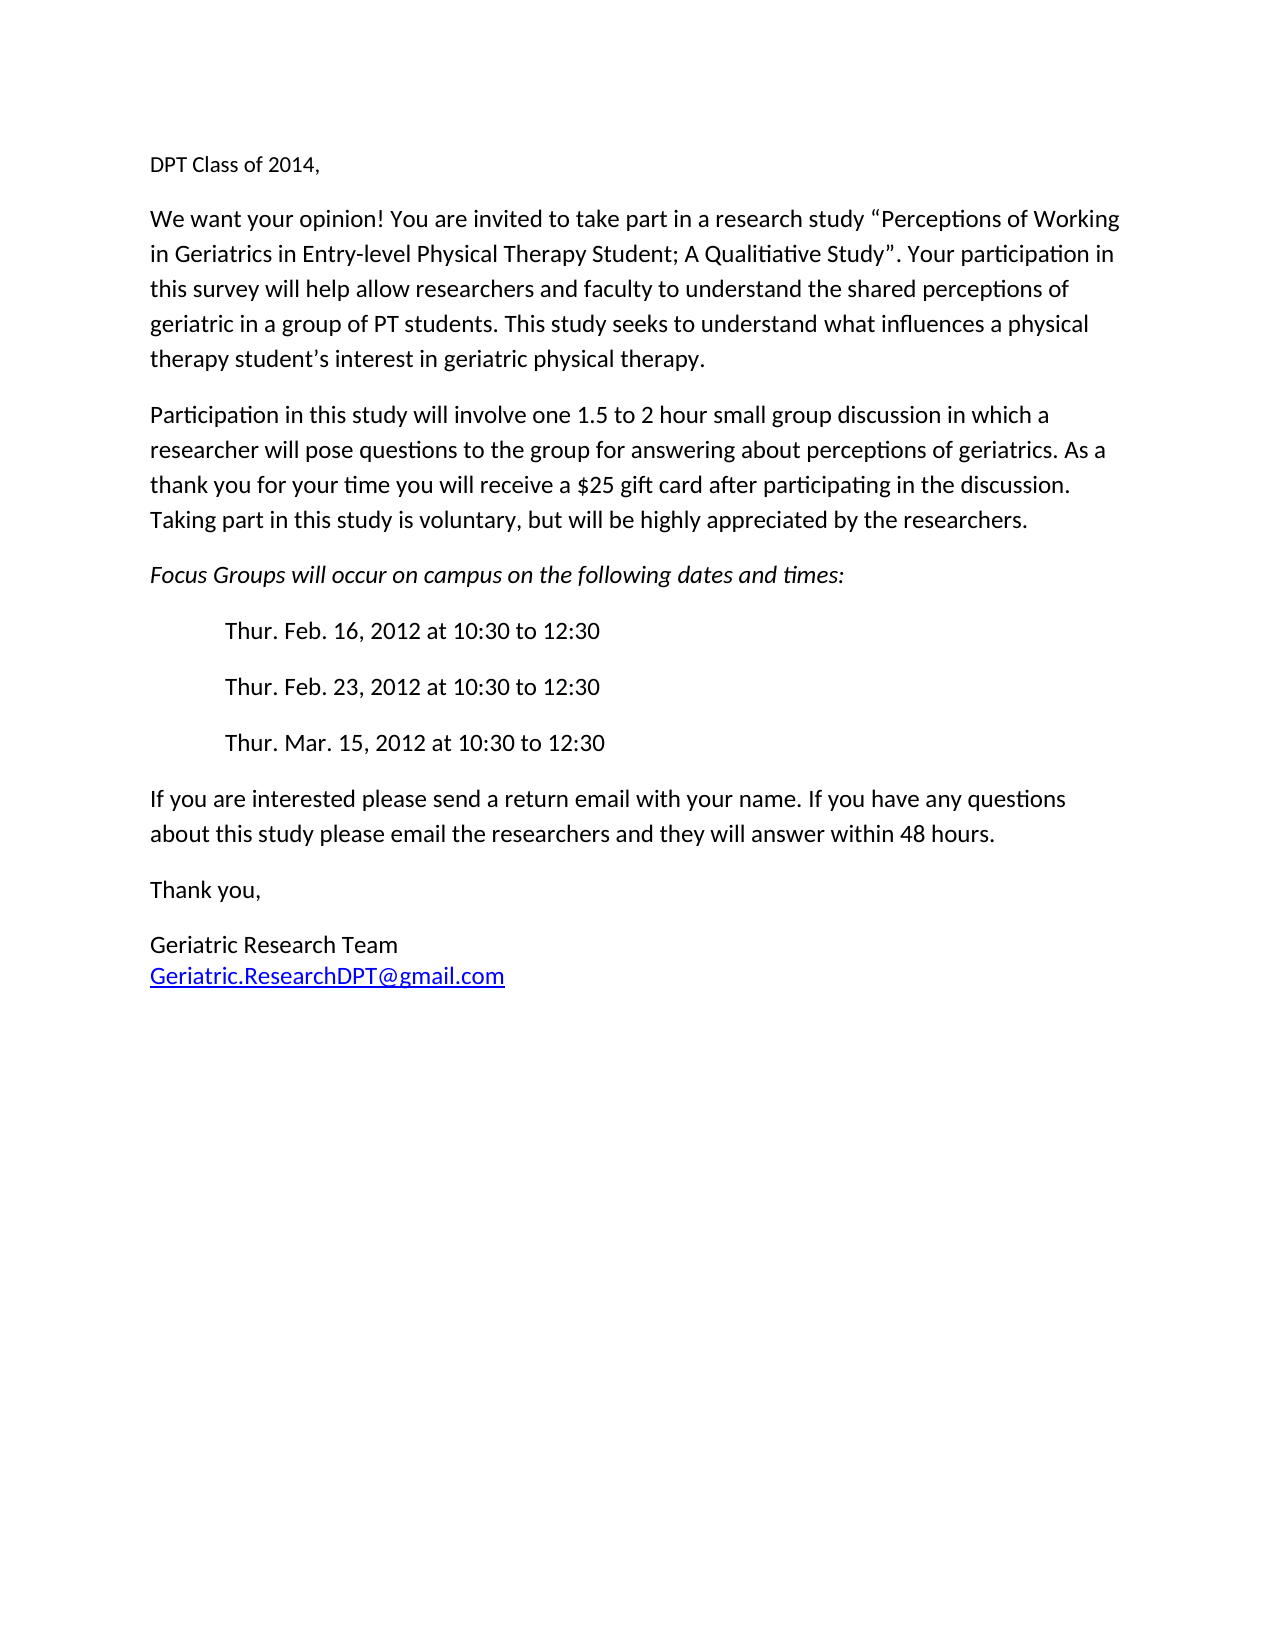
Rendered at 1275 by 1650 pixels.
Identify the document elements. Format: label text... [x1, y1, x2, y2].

text If you are interested please send a return email with your name. If you have any questions about this study please email the researchers and they will answer within 48 hours. [150, 783, 1125, 848]
text Thur. Feb. 16, 2012 at 10:30 to 12:30 [225, 616, 1125, 646]
text Geriatric.ResearchDPT@gmail.com [150, 960, 1125, 991]
text We want your opinion! You are invited to take part in a research study “Perceptions of Working in Geriatrics in Entry-level Physical Therapy Student; A Qualitiative Study”. Your participation in this survey will help allow researchers and faculty to understand the shared perceptions of geriatric in a group of PT students. This study seeks to understand what influences a physical therapy student’s interest in geriatric physical therapy. [150, 203, 1125, 373]
text Thur. Feb. 23, 2012 at 10:30 to 12:30 [225, 671, 1125, 702]
text DPT Class of 2014, [150, 150, 1125, 178]
text Geriatric Research Team [150, 930, 1125, 960]
text Thur. Mar. 15, 2012 at 10:30 to 12:30 [225, 727, 1125, 758]
text Thank you, [150, 874, 1125, 904]
text Focus Groups will occur on campus on the following dates and times: [150, 560, 1125, 590]
text Participation in this study will involve one 1.5 to 2 hour small group discussion in which a researcher will pose questions to the group for answering about perceptions of geriatrics. As a thank you for your time you will receive a $25 gift card after participating in the discussion. Taking part in this study is voluntary, but will be highly appreciated by the researchers. [150, 399, 1125, 534]
